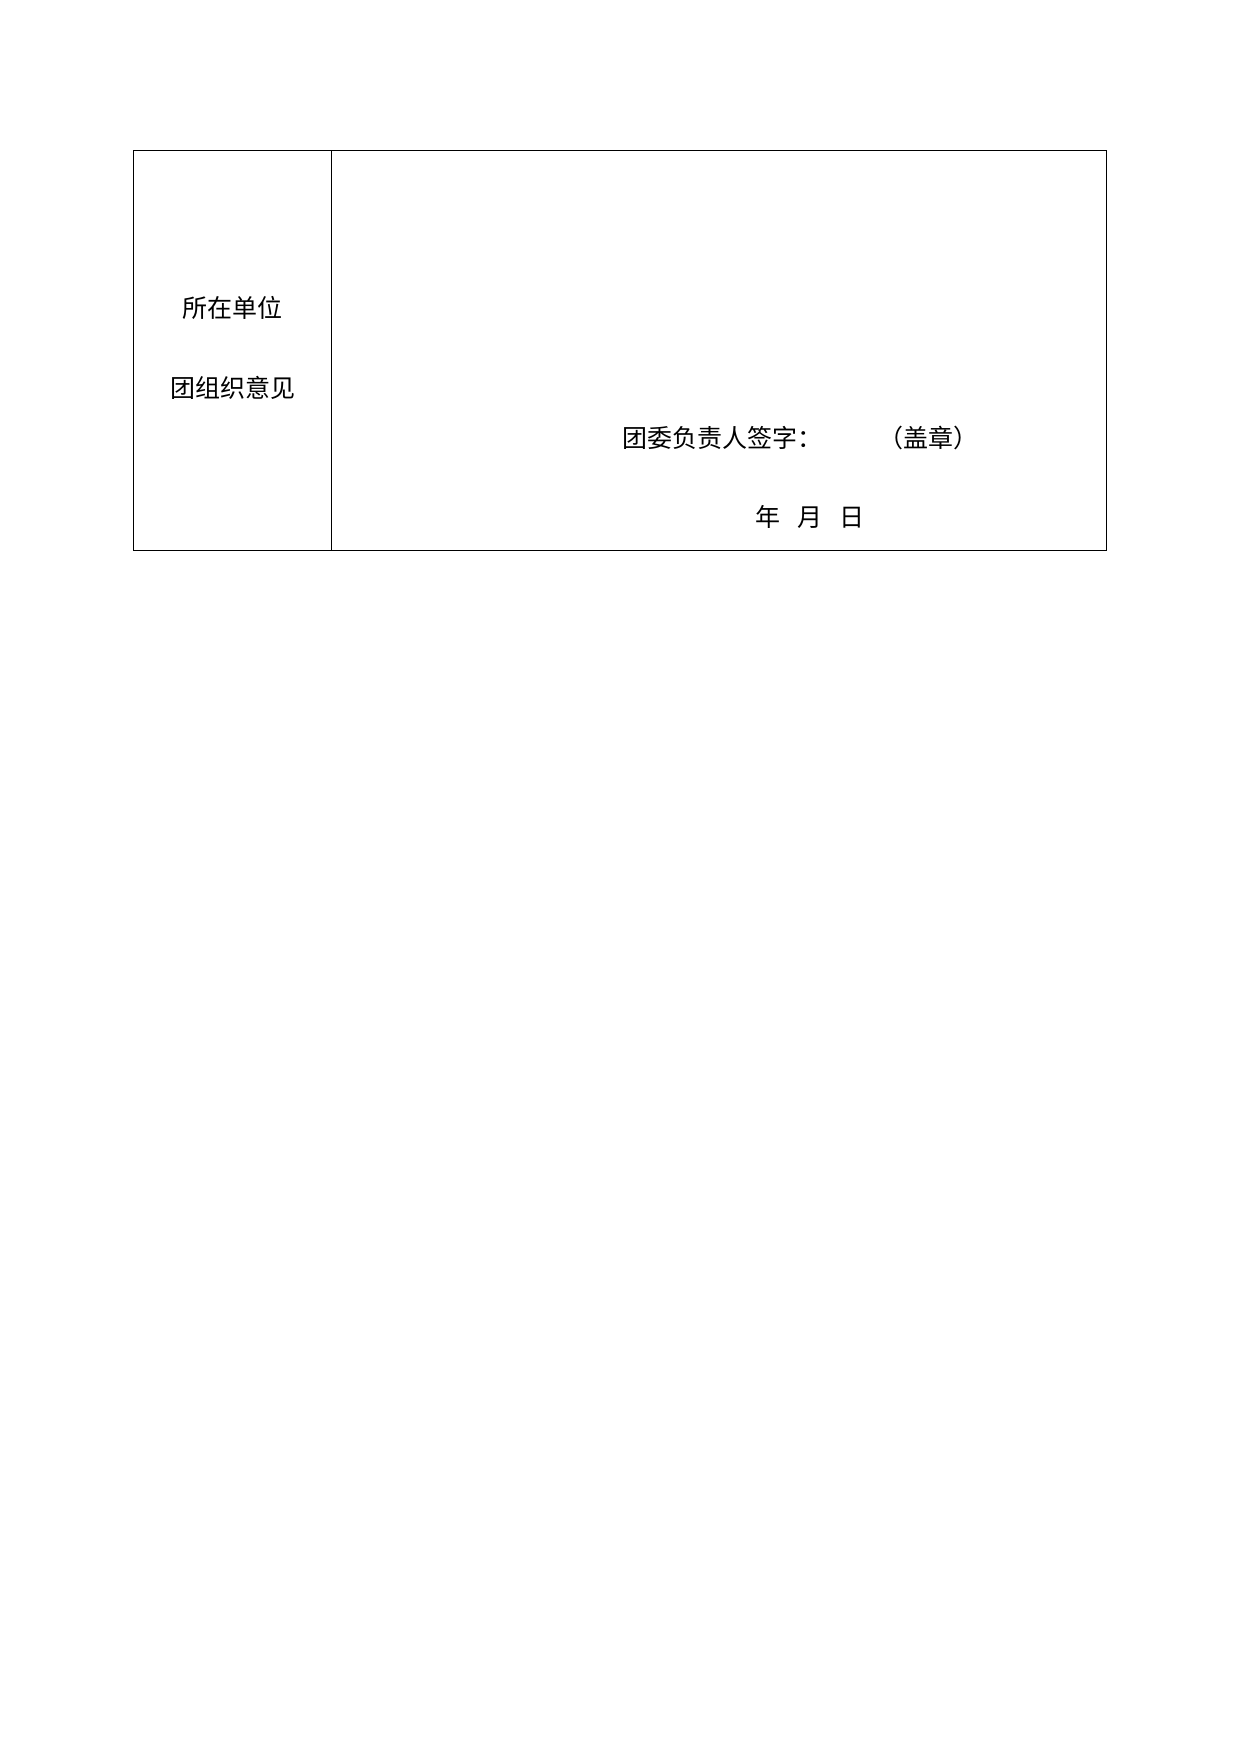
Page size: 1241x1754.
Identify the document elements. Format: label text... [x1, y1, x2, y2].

table_cell 团委负责人签字： （盖章） 年 月 日 年 月 日 [332, 151, 1106, 550]
table_cell 所在单位 团组织意见 [134, 151, 331, 550]
